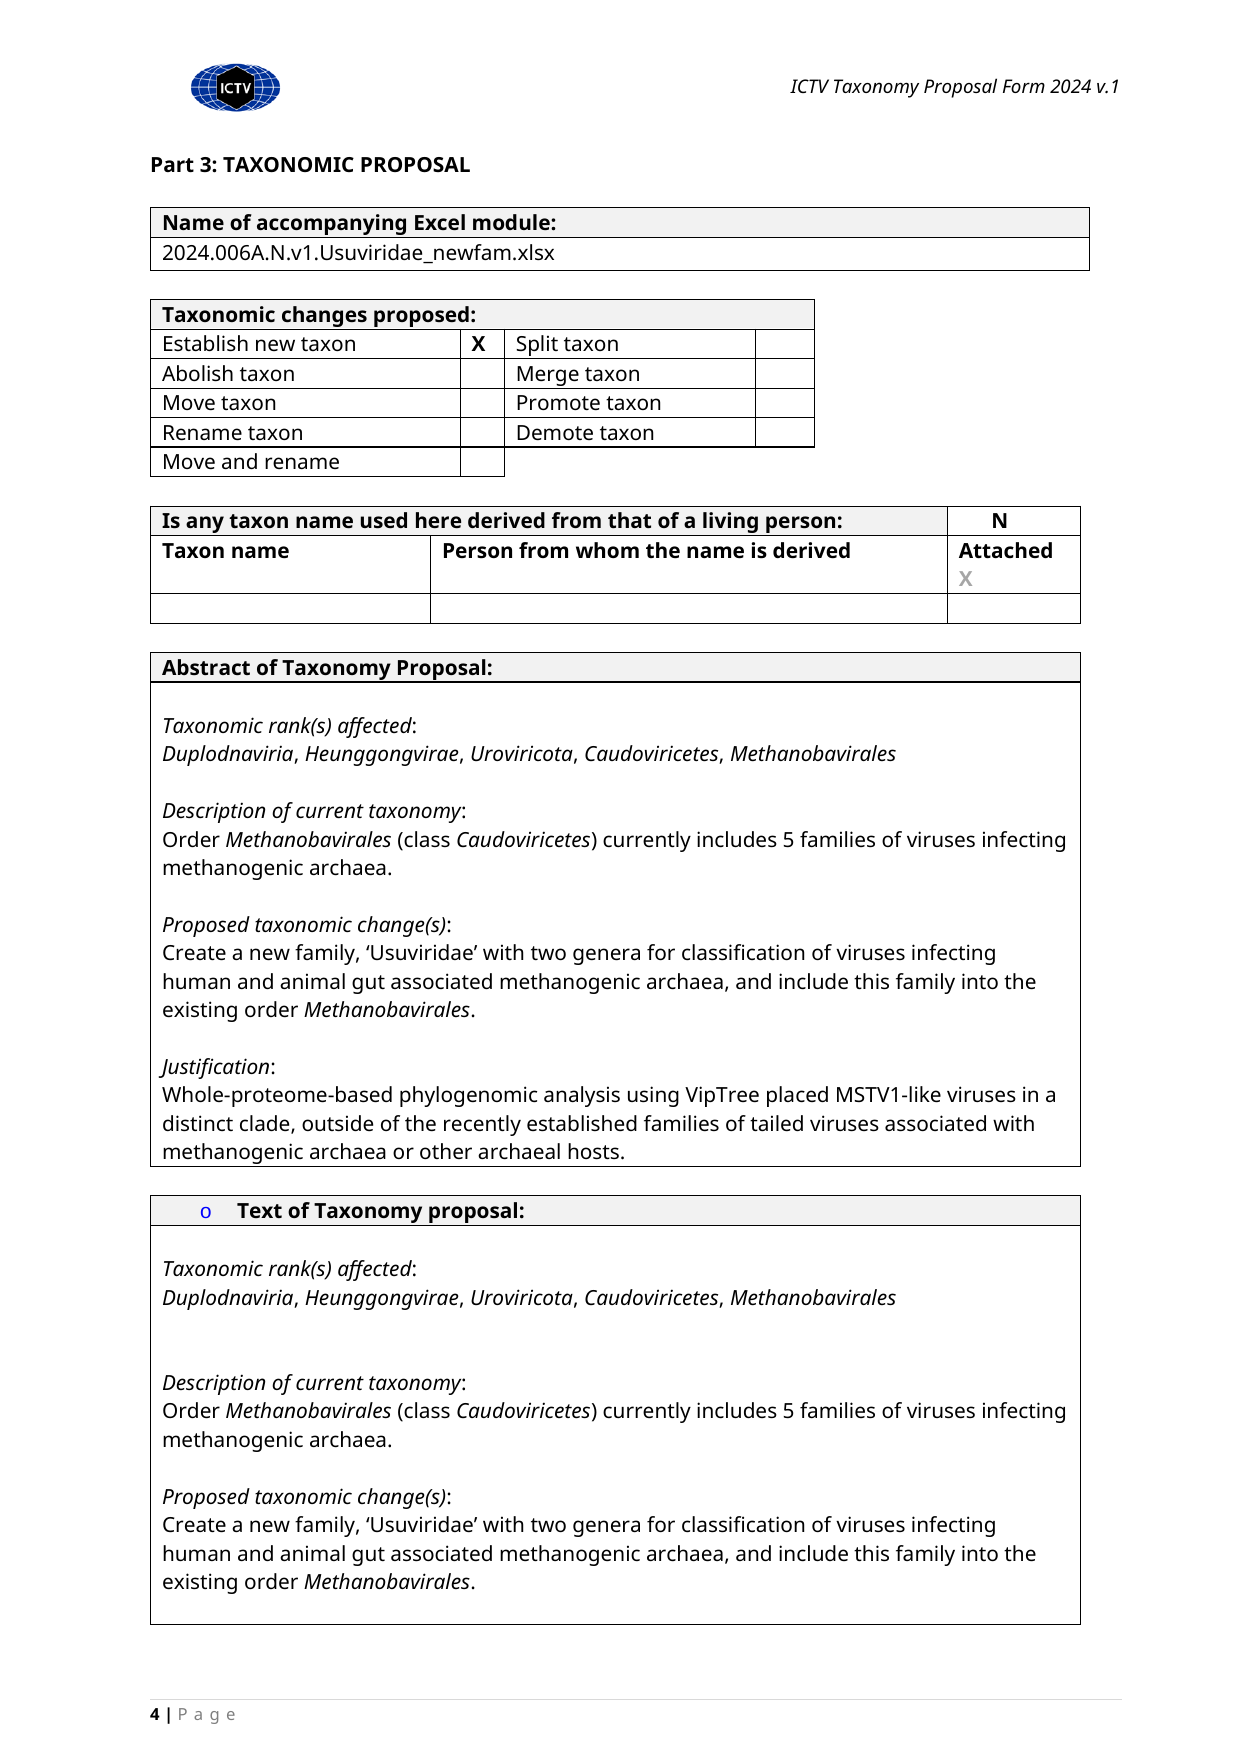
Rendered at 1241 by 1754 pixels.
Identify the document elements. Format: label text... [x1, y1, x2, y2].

table_cell [756, 359, 814, 387]
table_cell [756, 418, 814, 446]
table_cell 2024.006A.N.v1.Usuviridae_newfam.xlsx [151, 238, 1089, 269]
table_cell Move taxon [151, 389, 460, 417]
table_cell [461, 389, 504, 417]
text Part 3: TAXONOMIC PROPOSAL [150, 150, 1122, 178]
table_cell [151, 1226, 1080, 1624]
table_cell [756, 330, 814, 358]
table_header Name of accompanying Excel module: [151, 208, 1089, 237]
table_cell [151, 594, 430, 622]
table_cell Move and rename [151, 448, 460, 476]
table_header Text of Taxonomy proposal: [151, 1196, 1080, 1225]
table_cell Abolish taxon [151, 359, 460, 387]
table_cell [461, 418, 504, 446]
table_cell [431, 594, 947, 622]
table_cell Demote taxon [505, 418, 755, 446]
table_cell Rename taxon [151, 418, 460, 446]
table_header Is any taxon name used here derived from that of a living person: [151, 507, 947, 535]
table_cell Taxonomic rank(s) affected: Duplodnaviria, Heunggongvirae, Uroviricota, Caudoviricetes, Methanobavirales Description of current taxonomy: Order Methanobavirales (class Caudoviricetes) currently includes 5 families of viruses infecting methanogenic archaea. Proposed taxonomic change(s): Create a new family, ‘Usuviridae’ with two genera for classification of viruses infecting human and animal gut associated methanogenic archaea, and include this family into the existing order Methanobavirales. Justification: Whole-proteome-based phylogenomic analysis using VipTree placed MSTV1-like viruses in a distinct clade, outside of the recently established families of tailed viruses associated with methanogenic archaea or other archaeal hosts. [151, 683, 1080, 1166]
picture [190, 56, 282, 113]
table_header Taxonomic changes proposed: [151, 300, 814, 328]
table_cell Split taxon [505, 330, 755, 358]
table_cell Attached X [948, 536, 1080, 593]
table_cell [461, 448, 504, 476]
table_cell [461, 359, 504, 387]
table_cell [756, 389, 814, 417]
table_header N [948, 507, 1080, 535]
table_cell Establish new taxon [151, 330, 460, 358]
table_cell Promote taxon [505, 389, 755, 417]
table_cell Merge taxon [505, 359, 755, 387]
table_cell Person from whom the name is derived [431, 536, 947, 593]
table_header Abstract of Taxonomy Proposal: [151, 653, 1080, 681]
table_cell [948, 594, 1080, 622]
table_cell X [461, 330, 504, 358]
table_cell Taxon name [151, 536, 430, 593]
